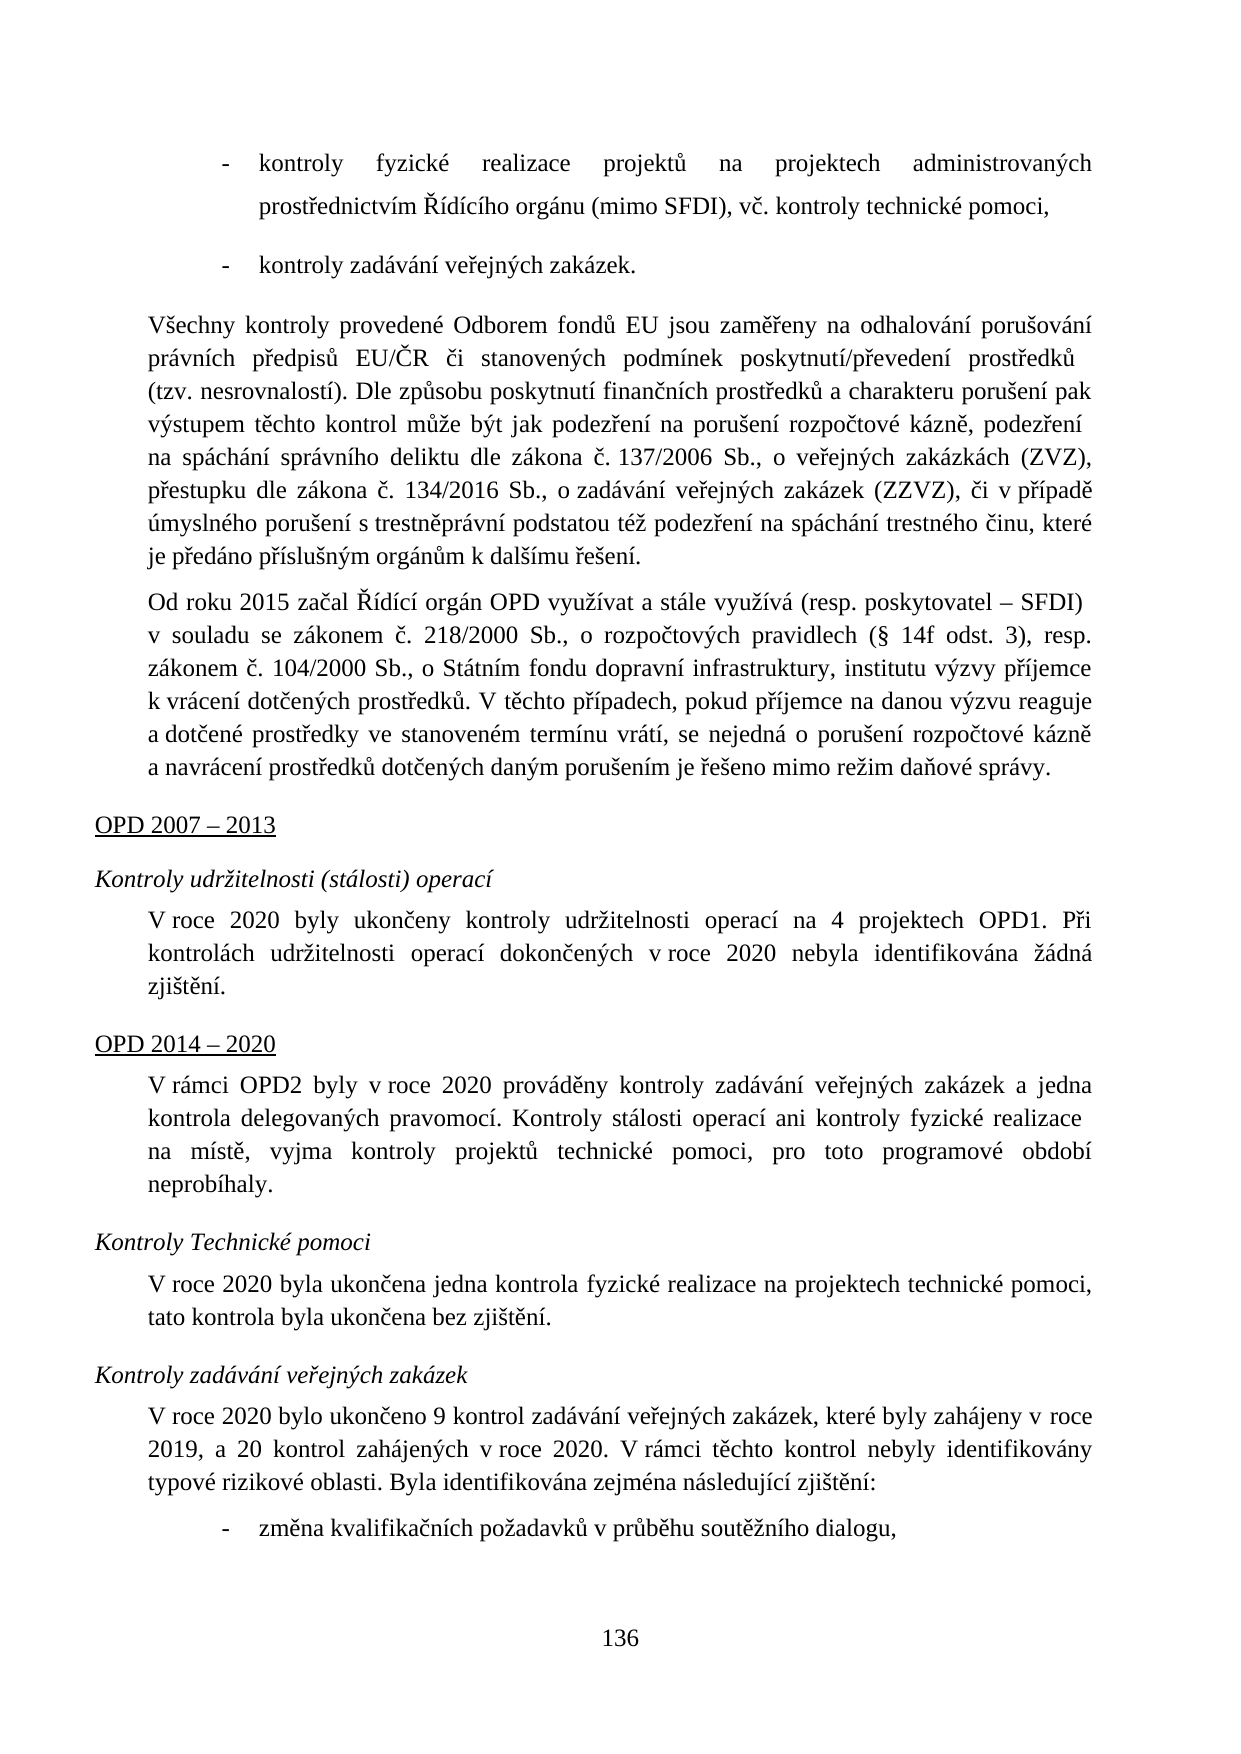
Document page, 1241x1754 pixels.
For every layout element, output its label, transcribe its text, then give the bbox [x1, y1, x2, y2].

text OPD 2014 – 2020 [94, 1029, 1093, 1058]
text Všechny kontroly provedené Odborem fondů EU jsou zaměřeny na odhalování porušování právních předpisů EU/ČR či stanovených podmínek poskytnutí/převedení prostředků (tzv. nesrovnalostí). Dle způsobu poskytnutí finančních prostředků a charakteru porušení pak výstupem těchto kontrol může být jak podezření na porušení rozpočtové kázně, podezření na spáchání správního deliktu dle zákona č. 137/2006 Sb., o veřejných zakázkách (ZVZ), přestupku dle zákona č. 134/2016 Sb., o zadávání veřejných zakázek (ZZVZ), či v případě úmyslného porušení s trestněprávní podstatou též podezření na spáchání trestného činu, které je předáno příslušným orgánům k dalšímu řešení. [148, 310, 1093, 570]
text kontroly zadávání veřejných zakázek. [221, 251, 1093, 279]
text V roce 2020 bylo ukončeno 9 kontrol zadávání veřejných zakázek, které byly zahájeny v roce 2019, a 20 kontrol zahájených v roce 2020. V rámci těchto kontrol nebyly identifikovány typové rizikové oblasti. Byla identifikována zejména následující zjištění: [148, 1401, 1093, 1496]
text V roce 2020 byly ukončeny kontroly udržitelnosti operací na 4 projektech OPD1. Při kontrolách udržitelnosti operací dokončených v roce 2020 nebyla identifikována žádná zjištění. [148, 905, 1093, 1000]
text Kontroly zadávání veřejných zakázek [94, 1360, 1093, 1388]
text kontroly fyzické realizace projektů na projektech administrovaných prostřednictvím Řídícího orgánu (mimo SFDI), vč. kontroly technické pomoci, [221, 148, 1093, 219]
text Od roku 2015 začal Řídící orgán OPD využívat a stále využívá (resp. poskytovatel – SFDI) v souladu se zákonem č. 218/2000 Sb., o rozpočtových pravidlech (§ 14f odst. 3), resp. zákonem č. 104/2000 Sb., o Státním fondu dopravní infrastruktury, institutu výzvy příjemce k vrácení dotčených prostředků. V těchto případech, pokud příjemce na danou výzvu reaguje a dotčené prostředky ve stanoveném termínu vrátí, se nejedná o porušení rozpočtové kázně a navrácení prostředků dotčených daným porušením je řešeno mimo režim daňové správy. [148, 587, 1093, 781]
text změna kvalifikačních požadavků v průběhu soutěžního dialogu, [221, 1513, 1093, 1541]
text Kontroly Technické pomoci [94, 1227, 1093, 1256]
text OPD 2007 – 2013 [94, 810, 1093, 839]
text V roce 2020 byla ukončena jedna kontrola fyzické realizace na projektech technické pomoci, tato kontrola byla ukončena bez zjištění. [148, 1269, 1093, 1331]
text Kontroly udržitelnosti (stálosti) operací [94, 864, 1093, 893]
text V rámci OPD2 byly v roce 2020 prováděny kontroly zadávání veřejných zakázek a jedna kontrola delegovaných pravomocí. Kontroly stálosti operací ani kontroly fyzické realizace na místě, vyjma kontroly projektů technické pomoci, pro toto programové období neprobíhaly. [148, 1070, 1093, 1198]
